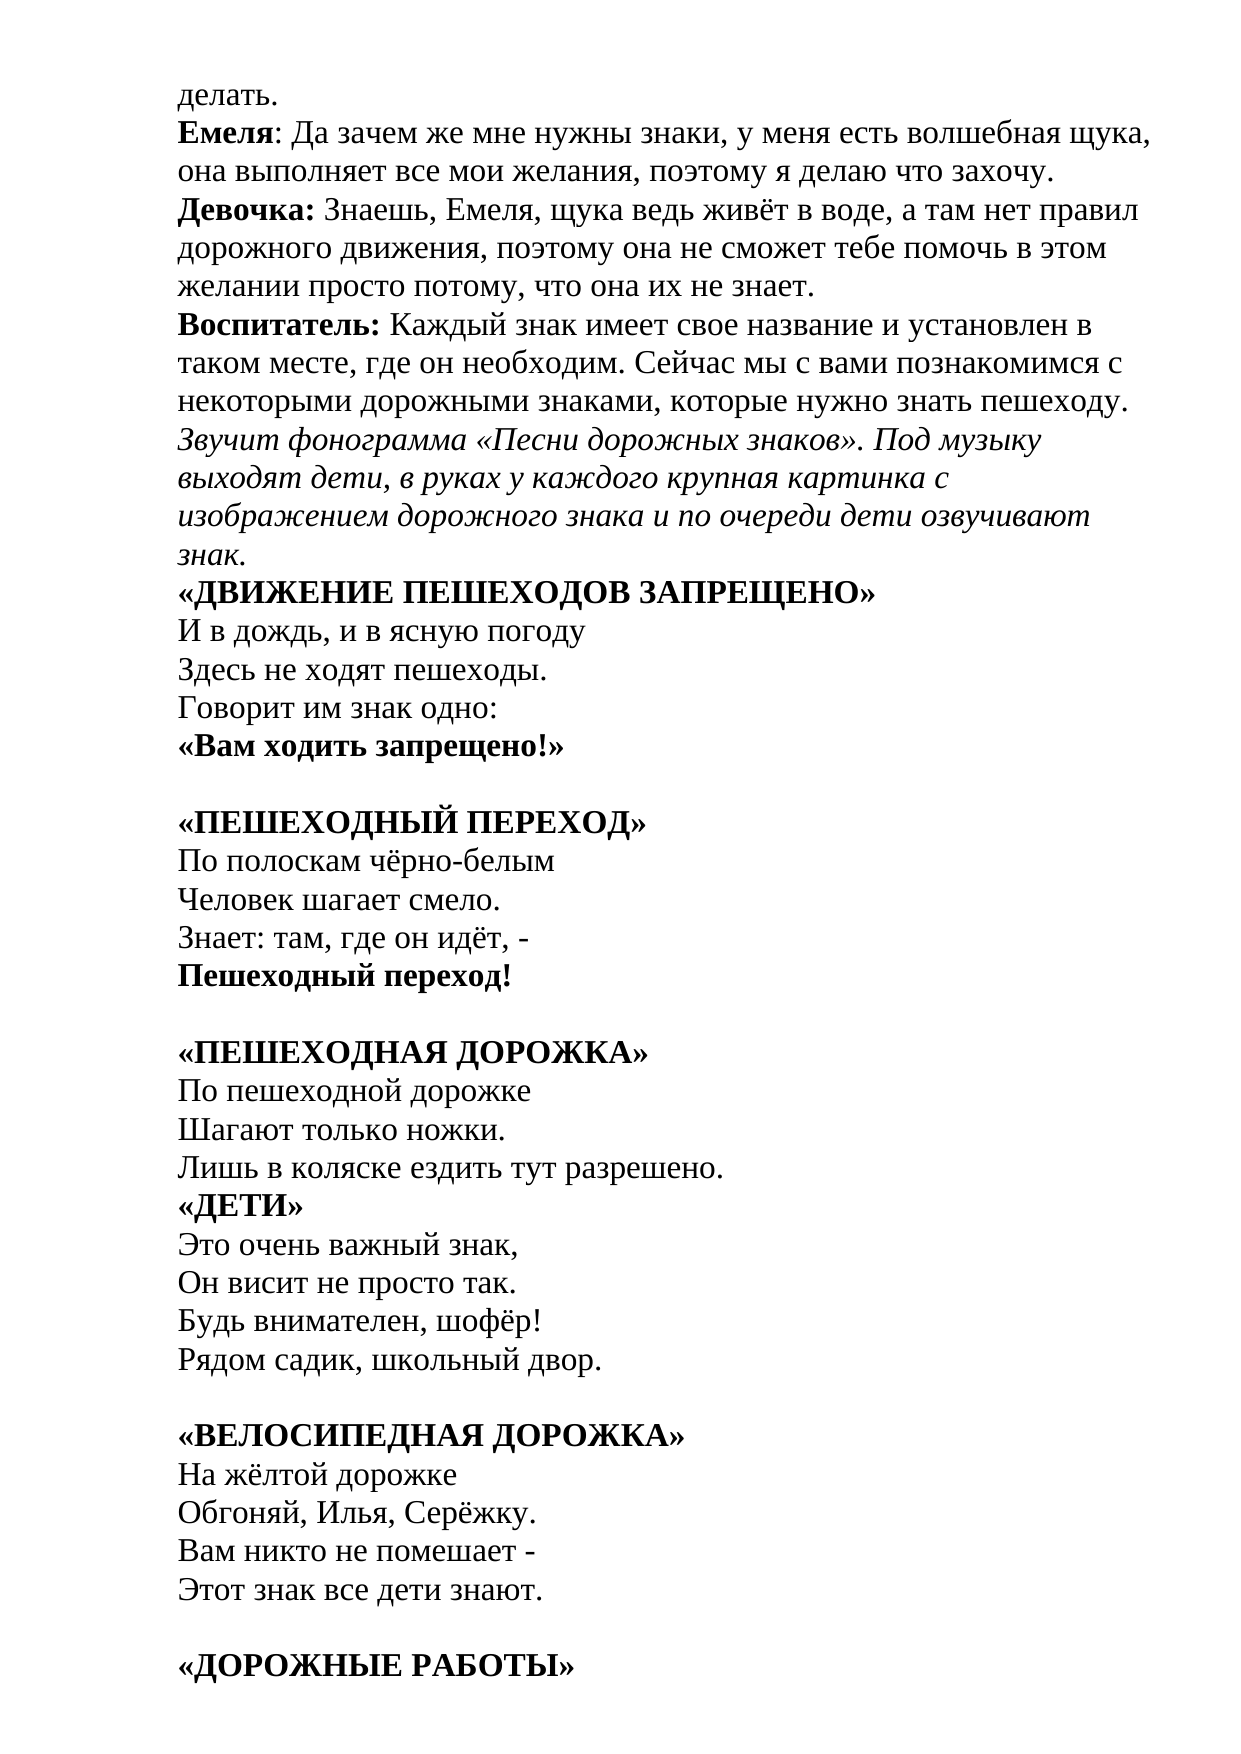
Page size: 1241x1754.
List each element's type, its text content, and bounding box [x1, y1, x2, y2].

text «ДОРОЖНЫЕ РАБОТЫ» Здесь дорожные работы – Ни проехать, ни пройти. Это место пешеходу Лучше просто обойти! [177, 1607, 1152, 1684]
text «ПЕШЕХОДНЫЙ ПЕРЕХОД» По полоскам чёрно-белым Человек шагает смело. Знает: там, где он идёт, - Пешеходный переход! [177, 764, 1152, 994]
text «ВЕЛОСИПЕДНАЯ ДОРОЖКА» На жёлтой дорожке Обгоняй, Илья, Серёжку. Вам никто не помешает - Этот знак все дети знают. [177, 1377, 1152, 1607]
text «ПЕШЕХОДНАЯ ДОРОЖКА» По пешеходной дорожке Шагают только ножки. Лишь в коляске ездить тут разрешено. «ДЕТИ» Это очень важный знак, Он висит не просто так. Будь внимателен, шофёр! Рядом садик, школьный двор. [177, 994, 1152, 1377]
